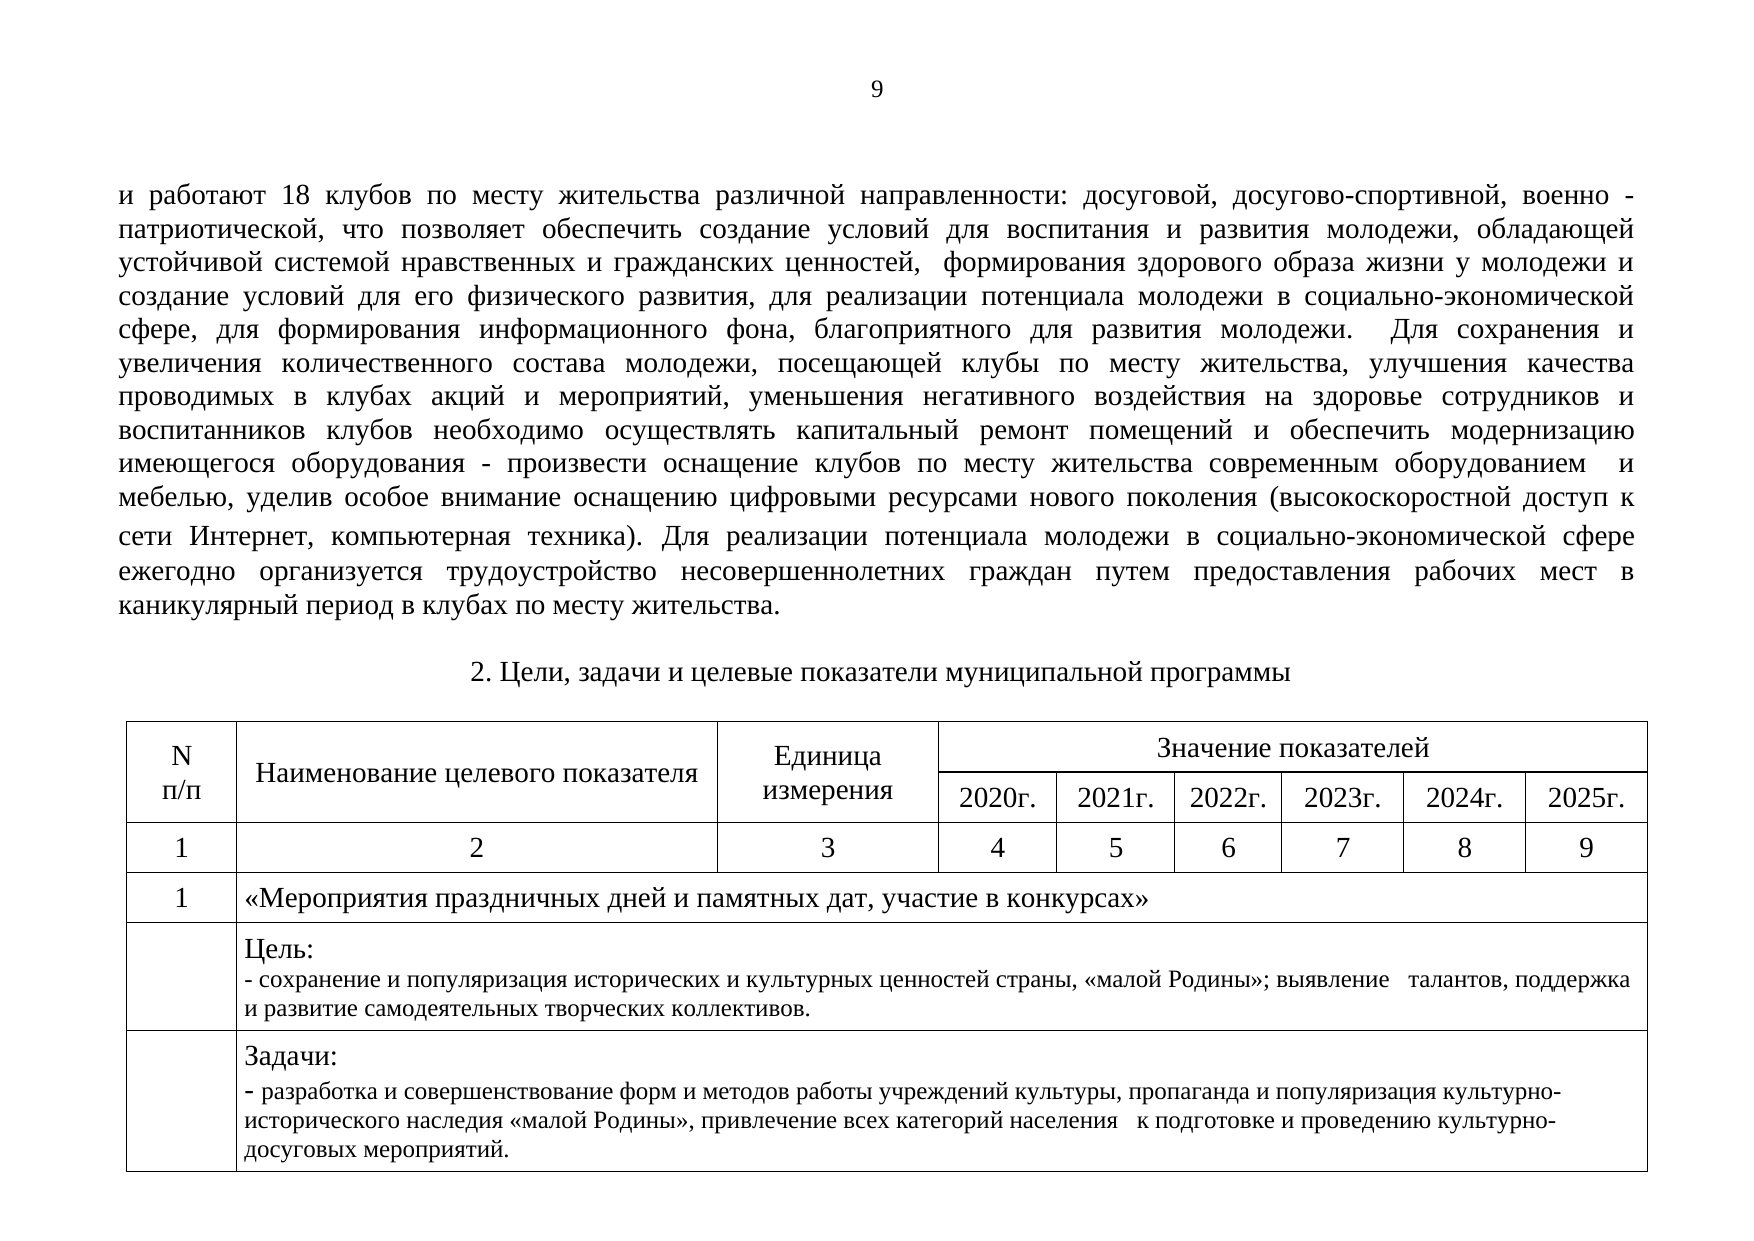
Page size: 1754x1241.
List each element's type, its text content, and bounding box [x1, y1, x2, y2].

table_header N п/п [127, 722, 236, 822]
text 2. Цели, задачи и целевые показатели муниципальной программы [118, 654, 1636, 688]
table_cell Цель: - сохранение и популяризация исторических и культурных ценностей страны, «малой Родины»; выявление талантов, поддержка и развитие самодеятельных творческих коллективов. [237, 923, 1647, 1030]
table_cell Задачи: - разработка и совершенствование форм и методов работы учреждений культуры, пропаганда и популяризация культурно-исторического наследия «малой Родины», привлечение всех категорий населения к подготовке и проведению культурно-досуговых мероприятий. [237, 1031, 1647, 1171]
table_cell 2021г. [1057, 773, 1174, 822]
table_header Единица измерения [718, 722, 938, 822]
table_cell 3 [718, 823, 938, 872]
table_cell 6 [1175, 823, 1281, 872]
table_cell [127, 1031, 236, 1171]
table_cell [127, 923, 236, 1030]
table_cell 8 [1404, 823, 1525, 872]
table_cell 2024г. [1404, 773, 1525, 822]
table_cell 1 [127, 873, 236, 922]
table_cell 9 [1526, 823, 1647, 872]
table_cell 2025г. [1526, 773, 1647, 822]
table_cell 1 [127, 823, 236, 872]
table_cell 2 [237, 823, 717, 872]
table_cell 7 [1282, 823, 1403, 872]
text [118, 177, 1636, 621]
table_header Наименование целевого показателя [237, 722, 717, 822]
table_header Значение показателей [939, 722, 1647, 771]
table_cell 2023г. [1282, 773, 1403, 822]
table_cell 2022г. [1175, 773, 1281, 822]
table_cell 5 [1057, 823, 1174, 872]
table_cell 4 [939, 823, 1056, 872]
table_cell «Мероприятия праздничных дней и памятных дат, участие в конкурсах» [237, 873, 1647, 922]
table_cell 2020г. [939, 773, 1056, 822]
